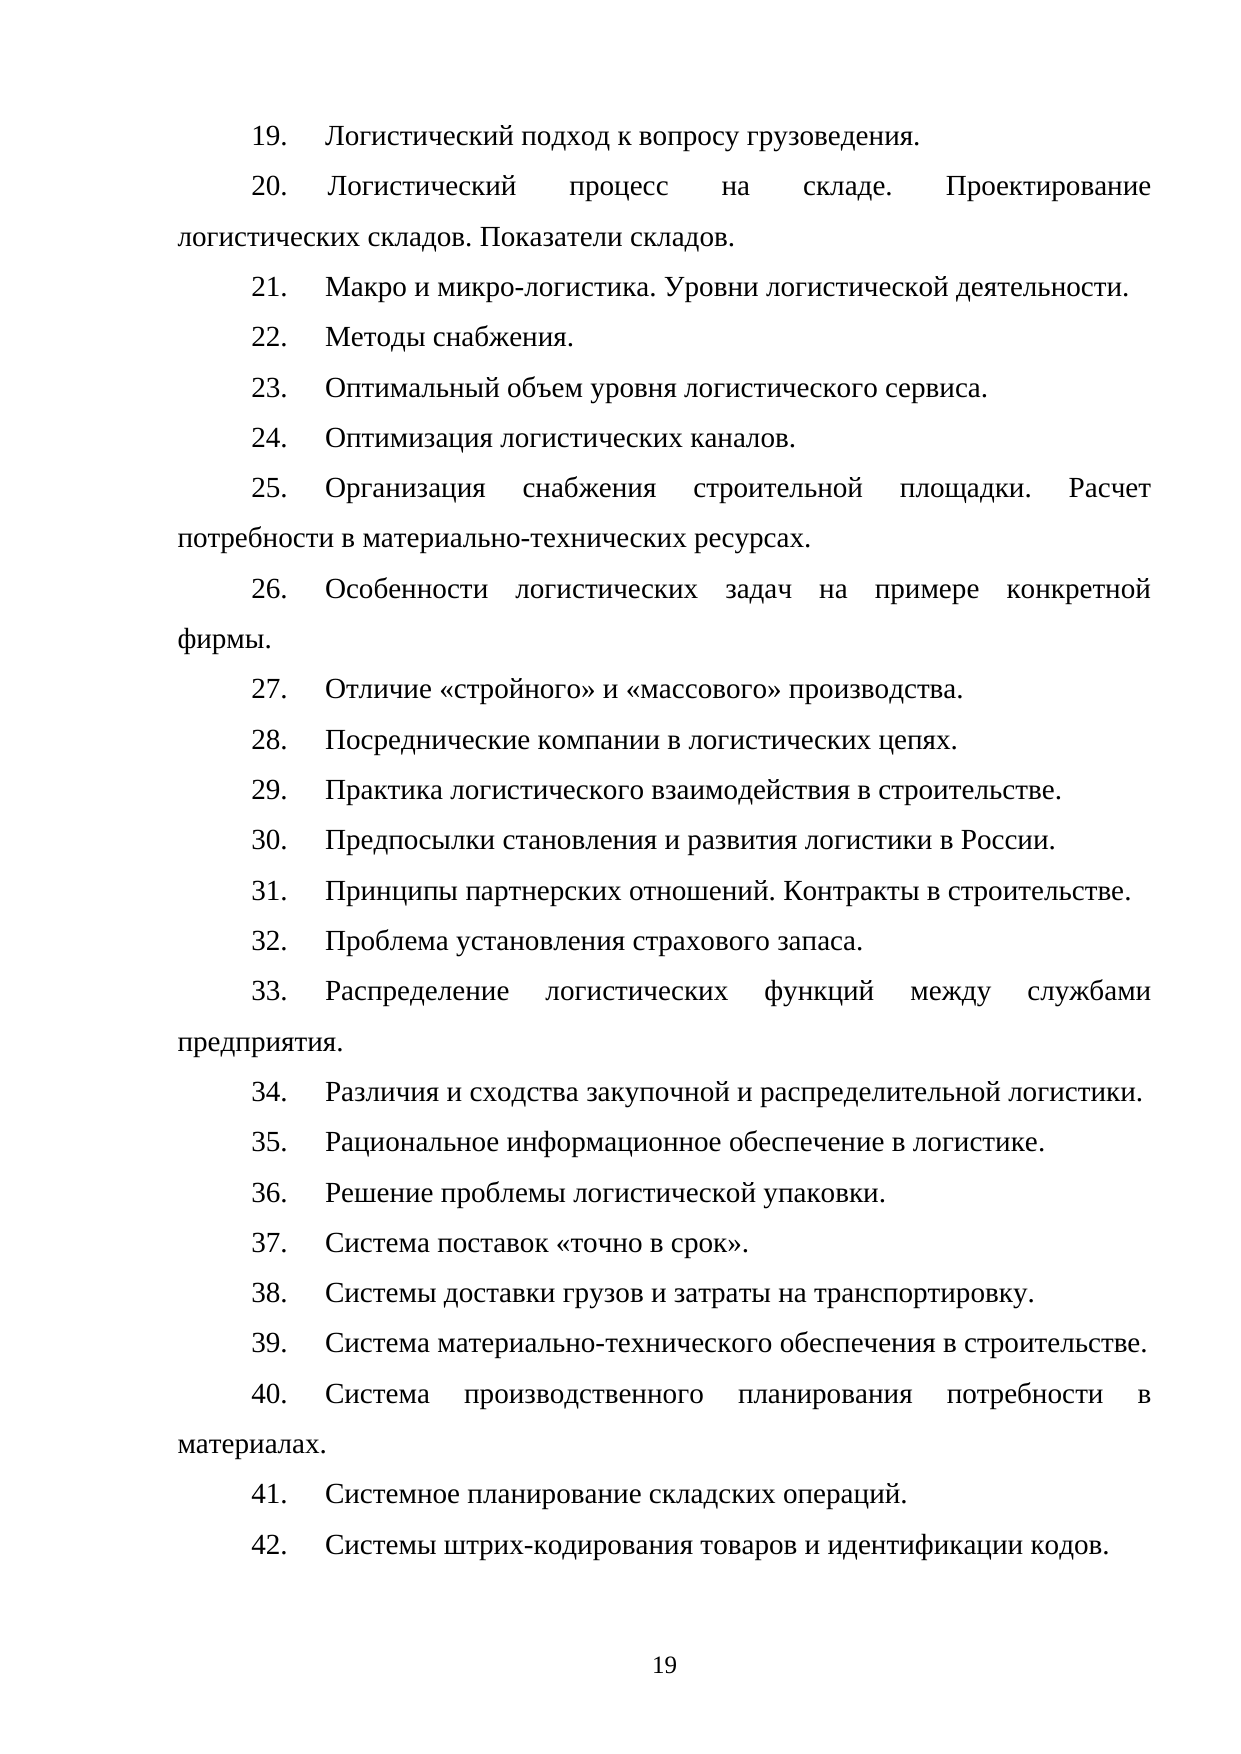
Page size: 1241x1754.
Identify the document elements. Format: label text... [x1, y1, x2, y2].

list Системное планирование складских операций. [177, 1477, 1152, 1510]
list Особенности логистических задач на примере конкретной фирмы. [177, 571, 1152, 655]
list Отличие «стройного» и «массового» производства. [177, 672, 1152, 705]
list Системы штрих-кодирования товаров и идентификации кодов. [177, 1527, 1152, 1560]
list Практика логистического взаимодействия в строительстве. [177, 772, 1152, 806]
list Логистический процесс на складе. Проектирование логистических складов. Показатели складов. [177, 168, 1152, 252]
list Макро и микро-логистика. Уровни логистической деятельности. [177, 269, 1152, 303]
list Принципы партнерских отношений. Контракты в строительстве. [177, 873, 1152, 906]
list Оптимальный объем уровня логистического сервиса. [177, 370, 1152, 403]
list Решение проблемы логистической упаковки. [177, 1175, 1152, 1208]
list Предпосылки становления и развития логистики в России. [177, 822, 1152, 856]
list Различия и сходства закупочной и распределительной логистики. [177, 1074, 1152, 1108]
list Система материально-технического обеспечения в строительстве. [177, 1326, 1152, 1359]
list Системы доставки грузов и затраты на транспортировку. [177, 1275, 1152, 1309]
list Система производственного планирования потребности в материалах. [177, 1376, 1152, 1460]
list Методы снабжения. [177, 319, 1152, 353]
list Организация снабжения строительной площадки. Расчет потребности в материально-технических ресурсах. [177, 470, 1152, 554]
list Оптимизация логистических каналов. [177, 420, 1152, 453]
list Рациональное информационное обеспечение в логистике. [177, 1124, 1152, 1158]
list Система поставок «точно в срок». [177, 1225, 1152, 1258]
list Логистический подход к вопросу грузоведения. [177, 118, 1152, 152]
list Проблема установления страхового запаса. [177, 923, 1152, 957]
list Распределение логистических функций между службами предприятия. [177, 973, 1152, 1057]
list Посреднические компании в логистических цепях. [177, 722, 1152, 755]
